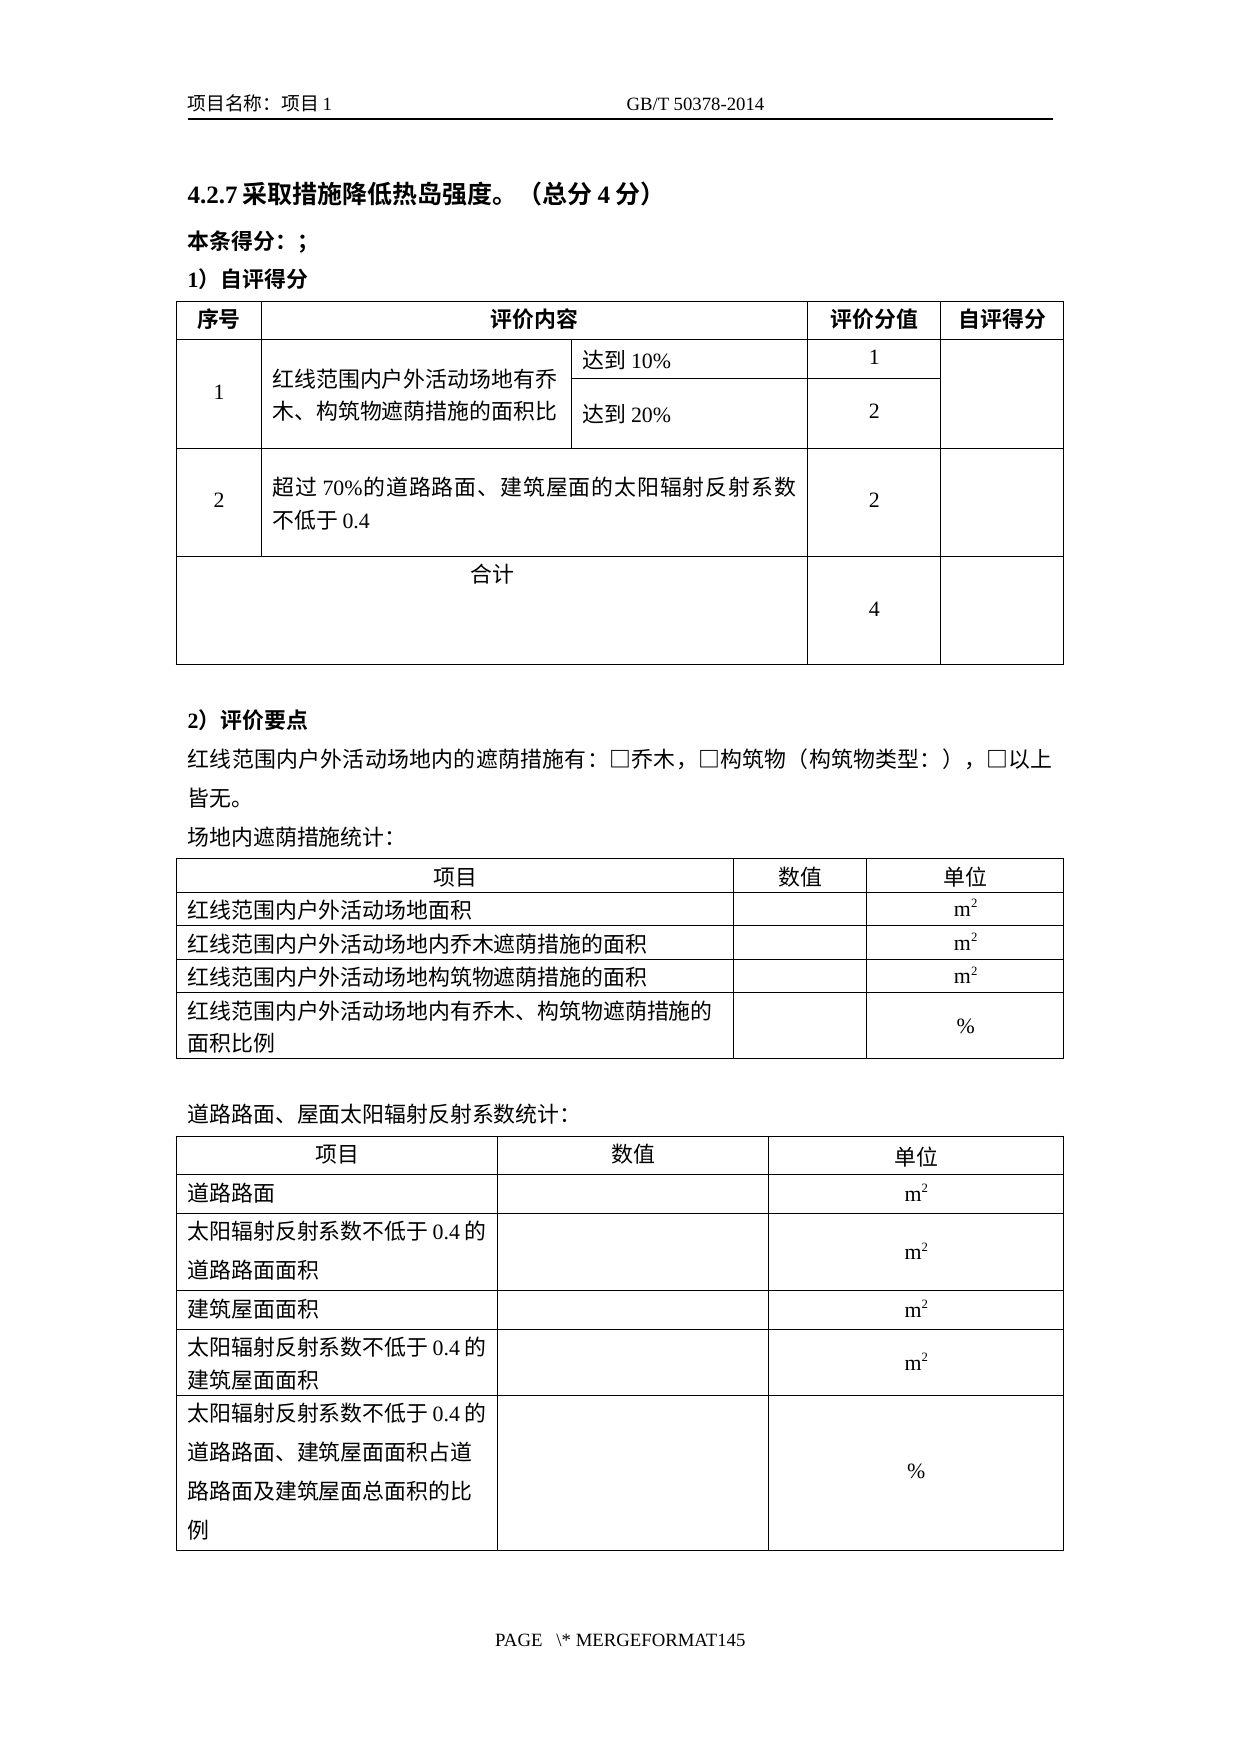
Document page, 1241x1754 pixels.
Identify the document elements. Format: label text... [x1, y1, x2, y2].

table_cell m2 [867, 926, 1063, 959]
table_cell 达到10% [572, 340, 807, 378]
table_cell 红线范围内户外活动场地内有乔木、构筑物遮荫措施的面积比例 [177, 993, 733, 1058]
table_cell m2 [867, 893, 1063, 925]
table_cell 1 [808, 340, 940, 378]
table_cell m2 [769, 1175, 1063, 1213]
table_cell m2 [769, 1214, 1063, 1290]
table_header 自评得分 [941, 302, 1063, 339]
table_cell 红线范围内户外活动场地构筑物遮荫措施的面积 [177, 960, 733, 992]
table_cell [941, 557, 1063, 664]
table_header 序号 [177, 302, 261, 339]
text 场地内遮荫措施统计： [187, 819, 1053, 852]
table_cell 道路路面 [177, 1175, 497, 1213]
table_cell m2 [867, 960, 1063, 992]
table_cell [734, 993, 866, 1058]
text 红线范围内户外活动场地内的遮荫措施有：□乔木，□构筑物（构筑物类型：），□以上皆无。 [187, 742, 1053, 813]
table_cell 红线范围内户外活动场地面积 [177, 893, 733, 925]
table_cell 达到20% [572, 379, 807, 448]
table_cell 2 [177, 449, 261, 556]
table_cell m2 [769, 1330, 1063, 1395]
table_header 评价内容 [262, 302, 807, 339]
text 道路路面、屋面太阳辐射反射系数统计： [187, 1097, 1053, 1129]
table_cell [734, 960, 866, 992]
table_cell 红线范围内户外活动场地内乔木遮荫措施的面积 [177, 926, 733, 959]
table_cell % [769, 1396, 1063, 1550]
table_cell 2 [808, 449, 940, 556]
table_cell [941, 449, 1063, 556]
text 本条得分：； [187, 223, 1053, 256]
table_cell % [867, 993, 1063, 1058]
table_cell [498, 1175, 768, 1213]
table_cell 合计 [177, 557, 807, 664]
table_header 数值 [498, 1137, 768, 1174]
table_header 项目 [177, 859, 733, 892]
table_header 数值 [734, 859, 866, 892]
table_cell 超过70%的道路路面、建筑屋面的太阳辐射反射系数不低于0.4 [262, 449, 807, 556]
table_cell m2 [769, 1291, 1063, 1329]
table_header 项目 [177, 1137, 497, 1174]
table_cell [498, 1396, 768, 1550]
subtitle 4.2.7采取措施降低热岛强度。（总分4分） [187, 174, 1053, 211]
table_header 单位 [867, 859, 1063, 892]
text 2）评价要点 [187, 703, 1053, 735]
table_cell 1 [177, 340, 261, 448]
table_cell [498, 1214, 768, 1290]
table_cell 太阳辐射反射系数不低于0.4的建筑屋面面积 [177, 1330, 497, 1395]
table_cell 红线范围内户外活动场地有乔木、构筑物遮荫措施的面积比 [262, 340, 571, 448]
table_cell [498, 1291, 768, 1329]
table_cell [498, 1330, 768, 1395]
table_cell 建筑屋面面积 [177, 1291, 497, 1329]
table_header 单位 [769, 1137, 1063, 1174]
table_cell [734, 926, 866, 959]
text 1）自评得分 [187, 262, 1053, 294]
table_cell [734, 893, 866, 925]
table_cell 太阳辐射反射系数不低于0.4的道路路面面积 [177, 1214, 497, 1290]
table_cell 4 [808, 557, 940, 664]
table_cell 太阳辐射反射系数不低于0.4的道路路面、建筑屋面面积占道路路面及建筑屋面总面积的比例 [177, 1396, 497, 1550]
table_cell 2 [808, 379, 940, 448]
table_header 评价分值 [808, 302, 940, 339]
table_cell [941, 340, 1063, 448]
